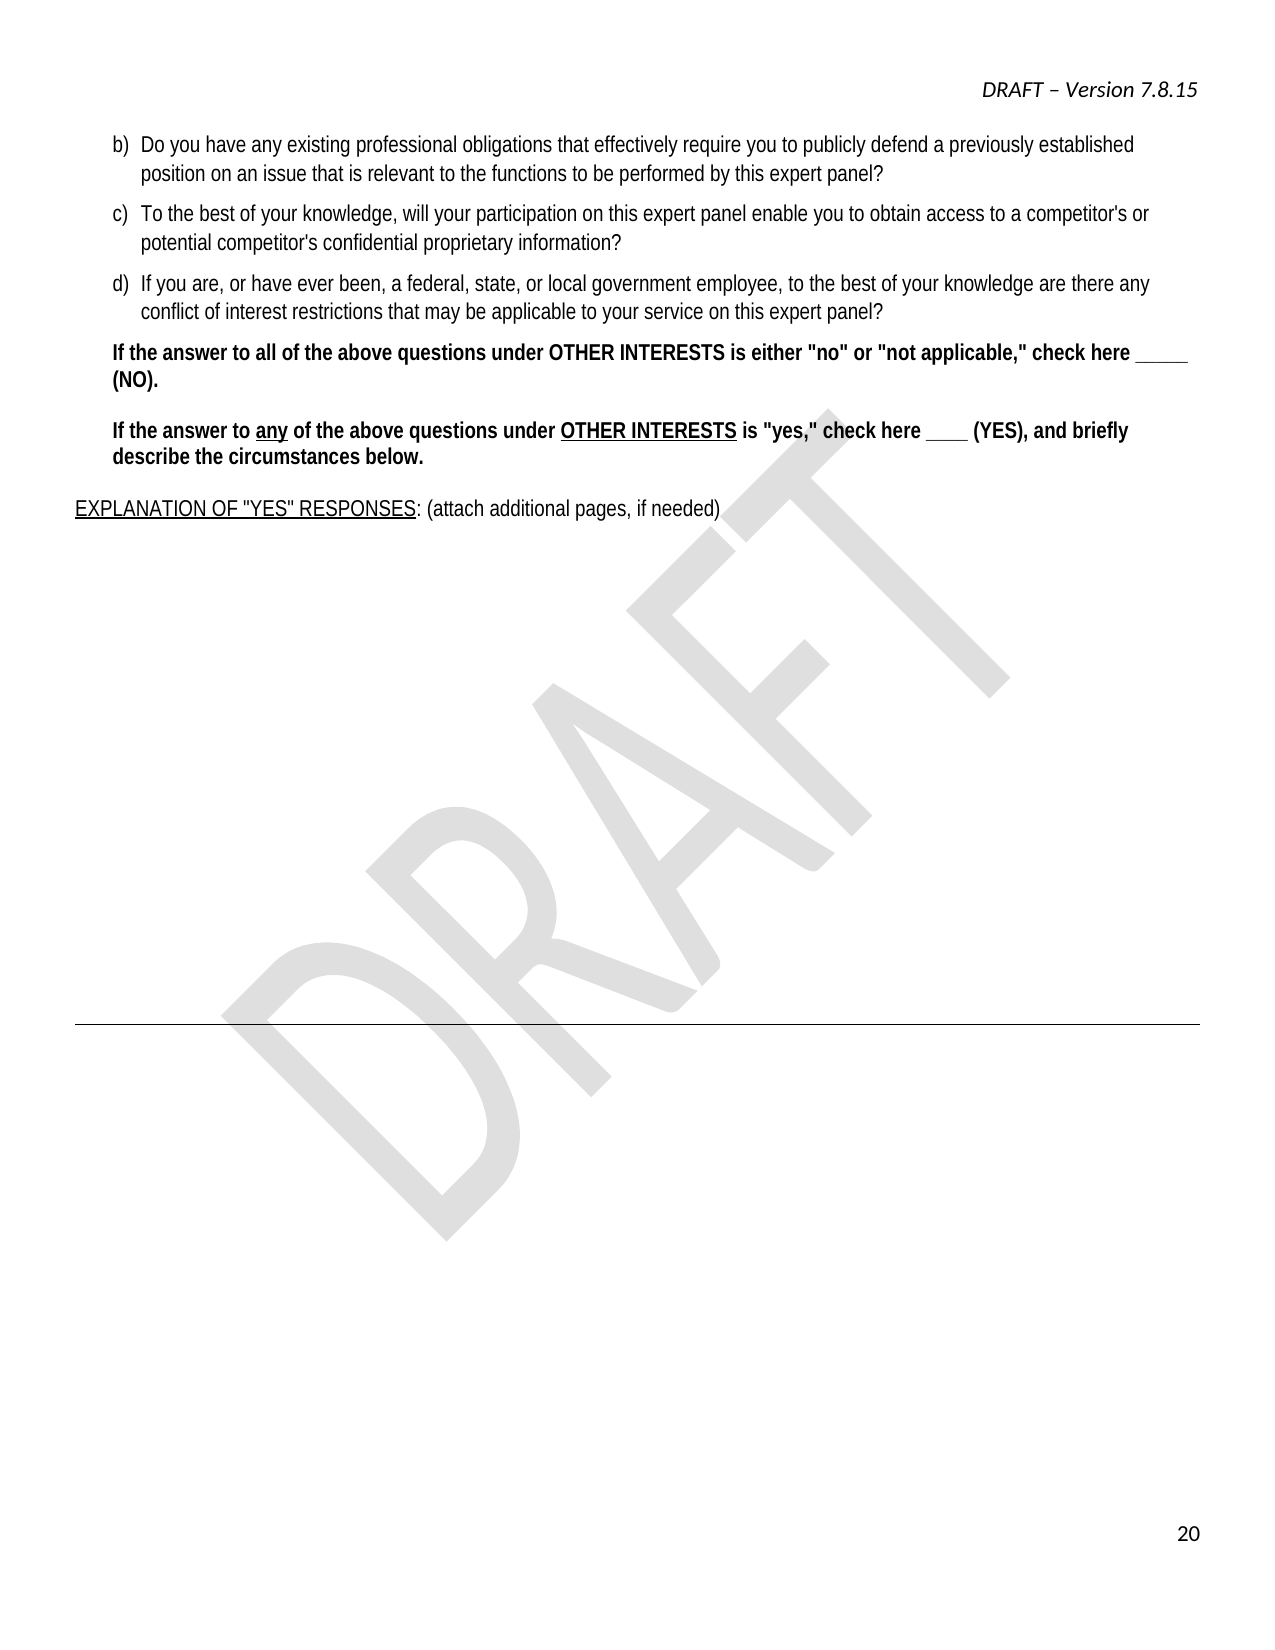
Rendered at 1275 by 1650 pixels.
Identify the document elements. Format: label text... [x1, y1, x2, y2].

list Do you have any existing professional obligations that effectively require you to publicly defend a previously established position on an issue that is relevant to the functions to be performed by this expert panel? [112, 131, 1200, 186]
text If the answer to all of the above questions under OTHER INTERESTS is either "no" or "not applicable," check here _____ (NO). [112, 339, 1200, 392]
list If you are, or have ever been, a federal, state, or local government employee, to the best of your knowledge are there any conflict of interest restrictions that may be applicable to your service on this expert panel? [112, 270, 1200, 324]
text EXPLANATION OF "YES" RESPONSES: (attach additional pages, if needed) [75, 494, 1200, 521]
list To the best of your knowledge, will your participation on this expert panel enable you to obtain access to a competitor's or potential competitor's confidential proprietary information? [112, 200, 1200, 255]
text If the answer to any of the above questions under OTHER INTERESTS is "yes," check here ____ (YES), and briefly describe the circumstances below. [112, 417, 1200, 469]
